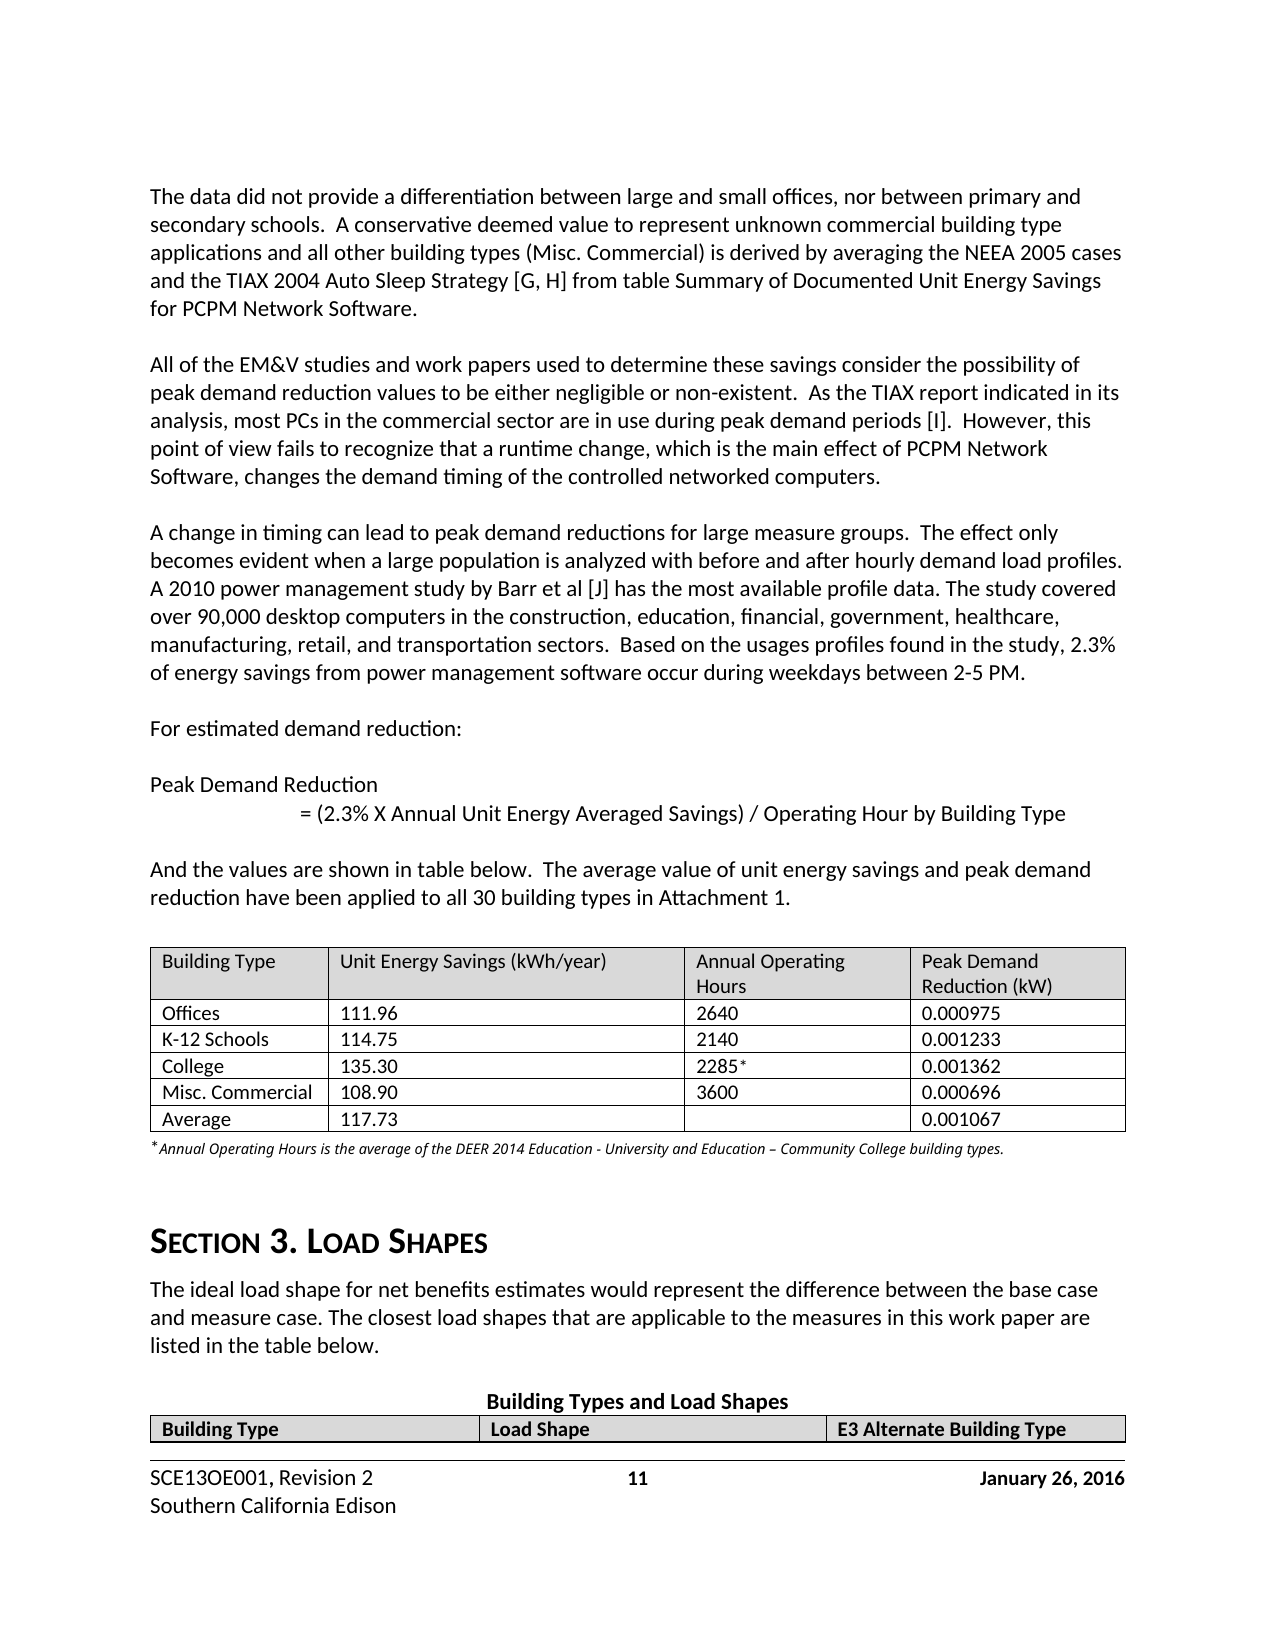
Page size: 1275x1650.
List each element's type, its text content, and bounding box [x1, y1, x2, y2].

table_header Unit Energy Savings (kWh/year) [329, 948, 684, 999]
table_cell 0.000975 [911, 1000, 1125, 1025]
table_cell [685, 1106, 910, 1131]
table_cell 2285* [685, 1053, 910, 1078]
text A change in timing can lead to peak demand reductions for large measure groups. The effect only becomes evident when a large population is analyzed with before and after hourly demand load profiles. A 2010 power management study by Barr et al [J] has the most available profile data. The study covered over 90,000 desktop computers in the construction, education, financial, government, healthcare, manufacturing, retail, and transportation sectors. Based on the usages profiles found in the study, 2.3% of energy savings from power management software occur during weekdays between 2-5 PM. [150, 518, 1125, 687]
table_cell 114.75 [329, 1026, 684, 1052]
table_cell K-12 Schools [151, 1026, 328, 1052]
text And the values are shown in table below. The average value of unit energy savings and peak demand reduction have been applied to all 30 building types in Attachment 1. [150, 855, 1125, 911]
table_cell 0.000696 [911, 1079, 1125, 1105]
table_cell 2140 [685, 1026, 910, 1052]
table_cell Offices [151, 1000, 328, 1025]
text *Annual Operating Hours is the average of the DEER 2014 Education - University and Education – Community College building types. [150, 1136, 1125, 1159]
table_header Peak Demand Reduction (kW) [911, 948, 1125, 999]
subtitle Section 3. Load Shapes [150, 1217, 1125, 1262]
table_header Building Type [151, 1416, 479, 1441]
table_header Annual Operating Hours [685, 948, 910, 999]
table_cell Average [151, 1106, 328, 1131]
text The ideal load shape for net benefits estimates would represent the difference between the base case and measure case. The closest load shapes that are applicable to the measures in this work paper are listed in the table below. [150, 1275, 1125, 1359]
text For estimated demand reduction: [150, 714, 1125, 743]
table_cell 3600 [685, 1079, 910, 1105]
table_header Load Shape [480, 1416, 826, 1441]
table_header Building Type [151, 948, 328, 999]
table_cell 0.001233 [911, 1026, 1125, 1052]
text Building Types and Load Shapes [150, 1387, 1125, 1415]
text Peak Demand Reduction [150, 771, 1125, 799]
table_cell 117.73 [329, 1106, 684, 1131]
table_cell 108.90 [329, 1079, 684, 1105]
text = (2.3% X Annual Unit Energy Averaged Savings) / Operating Hour by Building Type [225, 799, 1125, 827]
text The data did not provide a differentiation between large and small offices, nor between primary and secondary schools. A conservative deemed value to represent unknown commercial building type applications and all other building types (Misc. Commercial) is derived by averaging the NEEA 2005 cases and the TIAX 2004 Auto Sleep Strategy [G, H] from table Summary of Documented Unit Energy Savings for PCPM Network Software. [150, 182, 1125, 322]
text All of the EM&V studies and work papers used to determine these savings consider the possibility of peak demand reduction values to be either negligible or non-existent. As the TIAX report indicated in its analysis, most PCs in the commercial sector are in use during peak demand periods [I]. However, this point of view fails to recognize that a runtime change, which is the main effect of PCPM Network Software, changes the demand timing of the controlled networked computers. [150, 350, 1125, 490]
table_cell Misc. Commercial [151, 1079, 328, 1105]
table_header E3 Alternate Building Type [827, 1416, 1125, 1441]
table_cell College [151, 1053, 328, 1078]
table_cell 0.001362 [911, 1053, 1125, 1078]
table_cell 111.96 [329, 1000, 684, 1025]
table_cell 135.30 [329, 1053, 684, 1078]
table_cell 0.001067 [911, 1106, 1125, 1131]
table_cell 2640 [685, 1000, 910, 1025]
